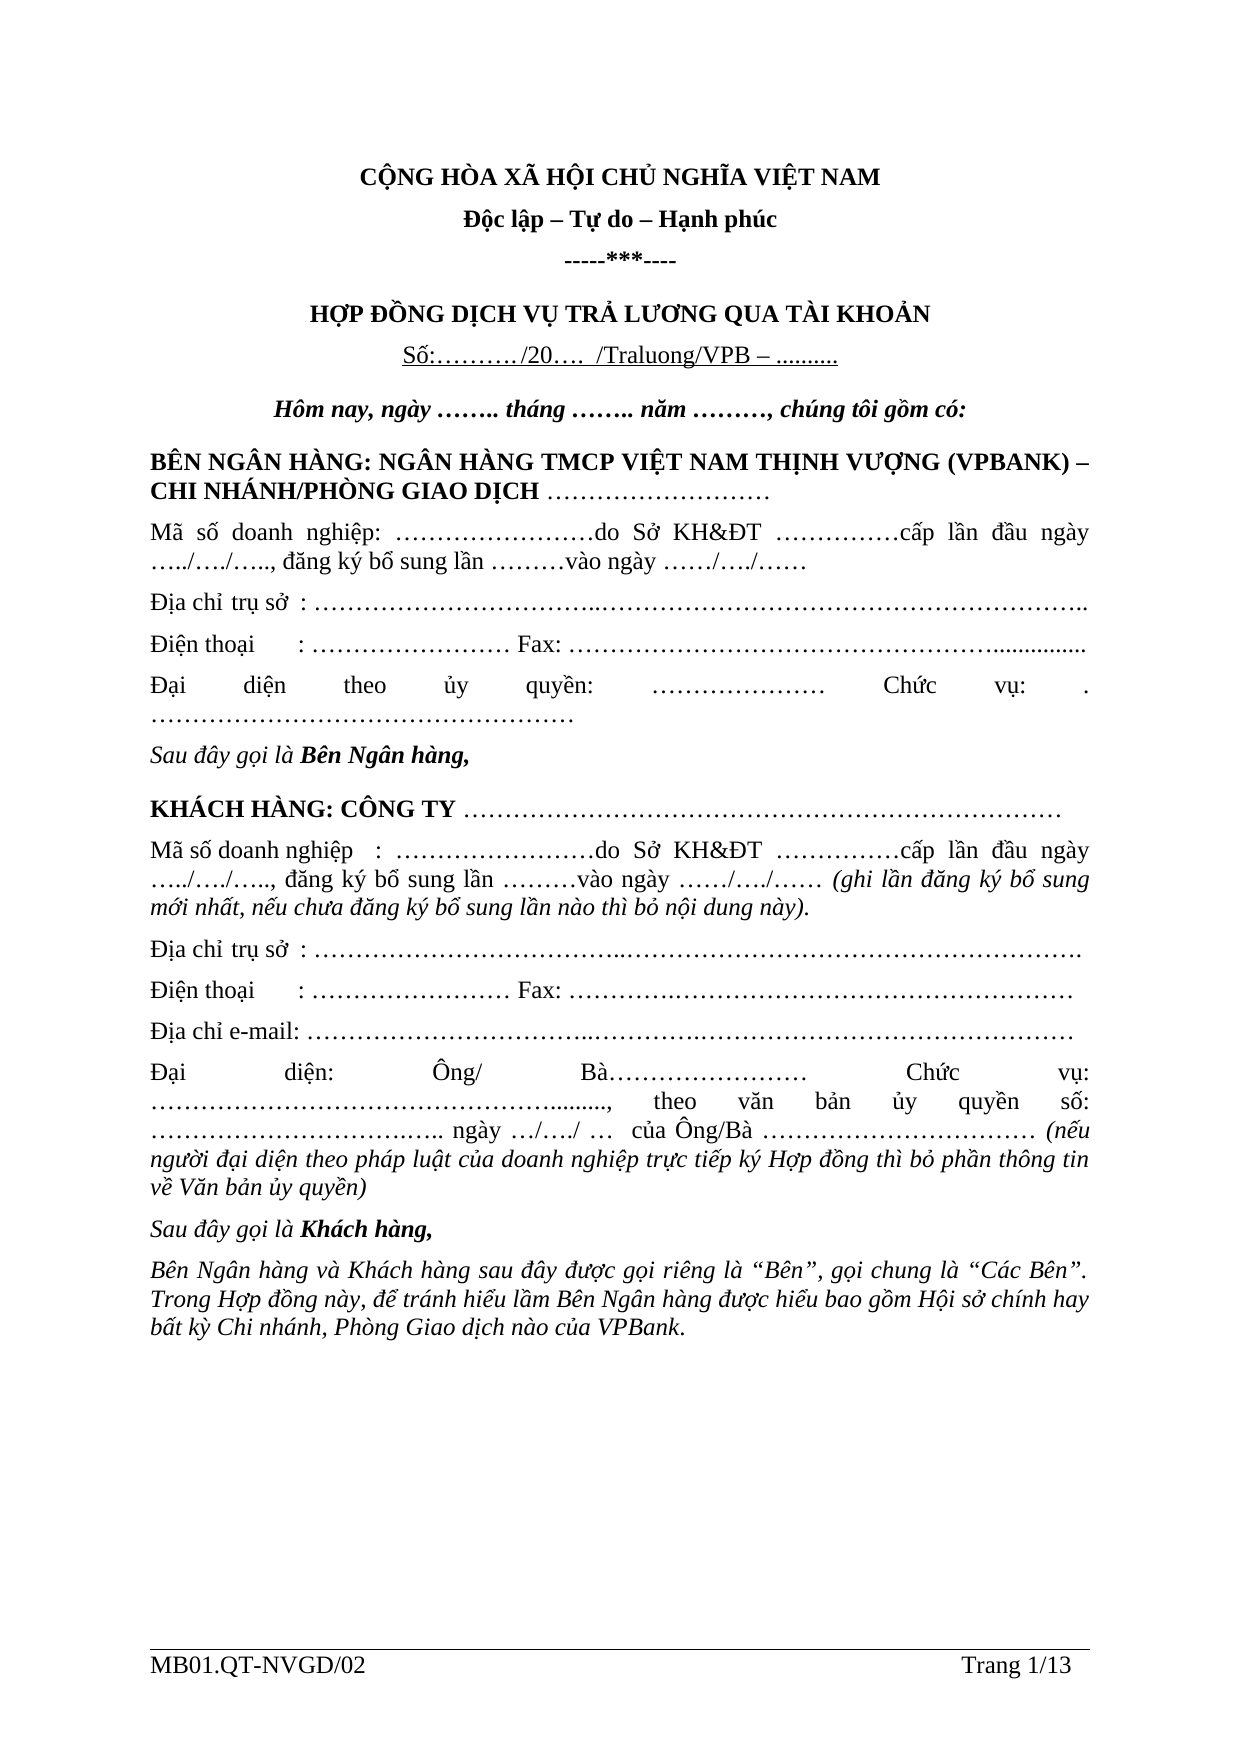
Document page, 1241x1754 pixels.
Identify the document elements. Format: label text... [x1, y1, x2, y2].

text KHÁCH HÀNG: CÔNG TY ……………………………………………………………… [150, 794, 1090, 822]
text Đại diện theo ủy quyền: ………………… Chức vụ: .…………………………………………… [150, 670, 1090, 727]
text HỢP ĐỒNG DỊCH VỤ TRẢ LƯƠNG QUA TÀI KHOẢN [150, 299, 1090, 327]
text -----***---- [150, 245, 1090, 274]
text Độc lập – Tự do – Hạnh phúc [150, 204, 1090, 232]
text Đại diện: Ông/ Bà…………………… Chức vụ: …………………………………………........., theo văn bản ủy quyền số: ………………………….….. ngày …/…./ … của Ông/Bà …………………………… (nếu người đại diện theo pháp luật của doanh nghiệp trực tiếp ký Hợp đồng thì bỏ phần thông tin về Văn bản ủy quyền) [150, 1057, 1090, 1201]
text Địa chỉ trụ sở : ……………………………..………………………………………………….. [150, 587, 1090, 616]
text Mã số doanh nghiệp : ……………………do Sở KH&ĐT ……………cấp lần đầu ngày …../…./….., đăng ký bổ sung lần ………vào ngày ……/…./…… (ghi lần đăng ký bổ sung mới nhất, nếu chưa đăng ký bổ sung lần nào thì bỏ nội dung này). [150, 835, 1090, 921]
text Bên Ngân hàng và Khách hàng sau đây được gọi riêng là “Bên”, gọi chung là “Các Bên”. Trong Hợp đồng này, để tránh hiểu lầm Bên Ngân hàng được hiểu bao gồm Hội sở chính hay bất kỳ Chi nhánh, Phòng Giao dịch nào của VPBank. [150, 1255, 1090, 1341]
text Mã số doanh nghiệp: ……………………do Sở KH&ĐT ……………cấp lần đầu ngày …../…./….., đăng ký bổ sung lần ………vào ngày ……/…./…… [150, 517, 1090, 575]
text Số:………. /20…. /Traluong/VPB – .......... [150, 340, 1090, 369]
text CỘNG HÒA XÃ HỘI CHỦ NGHĨA VIỆT NAM [150, 162, 1090, 191]
text Địa chỉ e-mail: ……………………………..………….……………………………………… [150, 1016, 1090, 1045]
text Địa chỉ trụ sở : ………………………………..………………………………………………. [150, 934, 1090, 962]
text Hôm nay, ngày …….. tháng …….. năm ………, chúng tôi gồm có: [150, 394, 1090, 422]
text Sau đây gọi là Khách hàng, [150, 1214, 1090, 1242]
text Điện thoại : …………………… Fax: ………….………………………………………… [150, 975, 1090, 1004]
text Điện thoại : …………………… Fax: ……………………………………………............... [150, 629, 1090, 657]
text Sau đây gọi là Bên Ngân hàng, [150, 740, 1090, 769]
text BÊN NGÂN HÀNG: NGÂN HÀNG TMCP VIỆT NAM THỊNH VƯỢNG (VPBANK) – CHI NHÁNH/PHÒNG GIAO DỊCH ……………………… [150, 447, 1090, 505]
